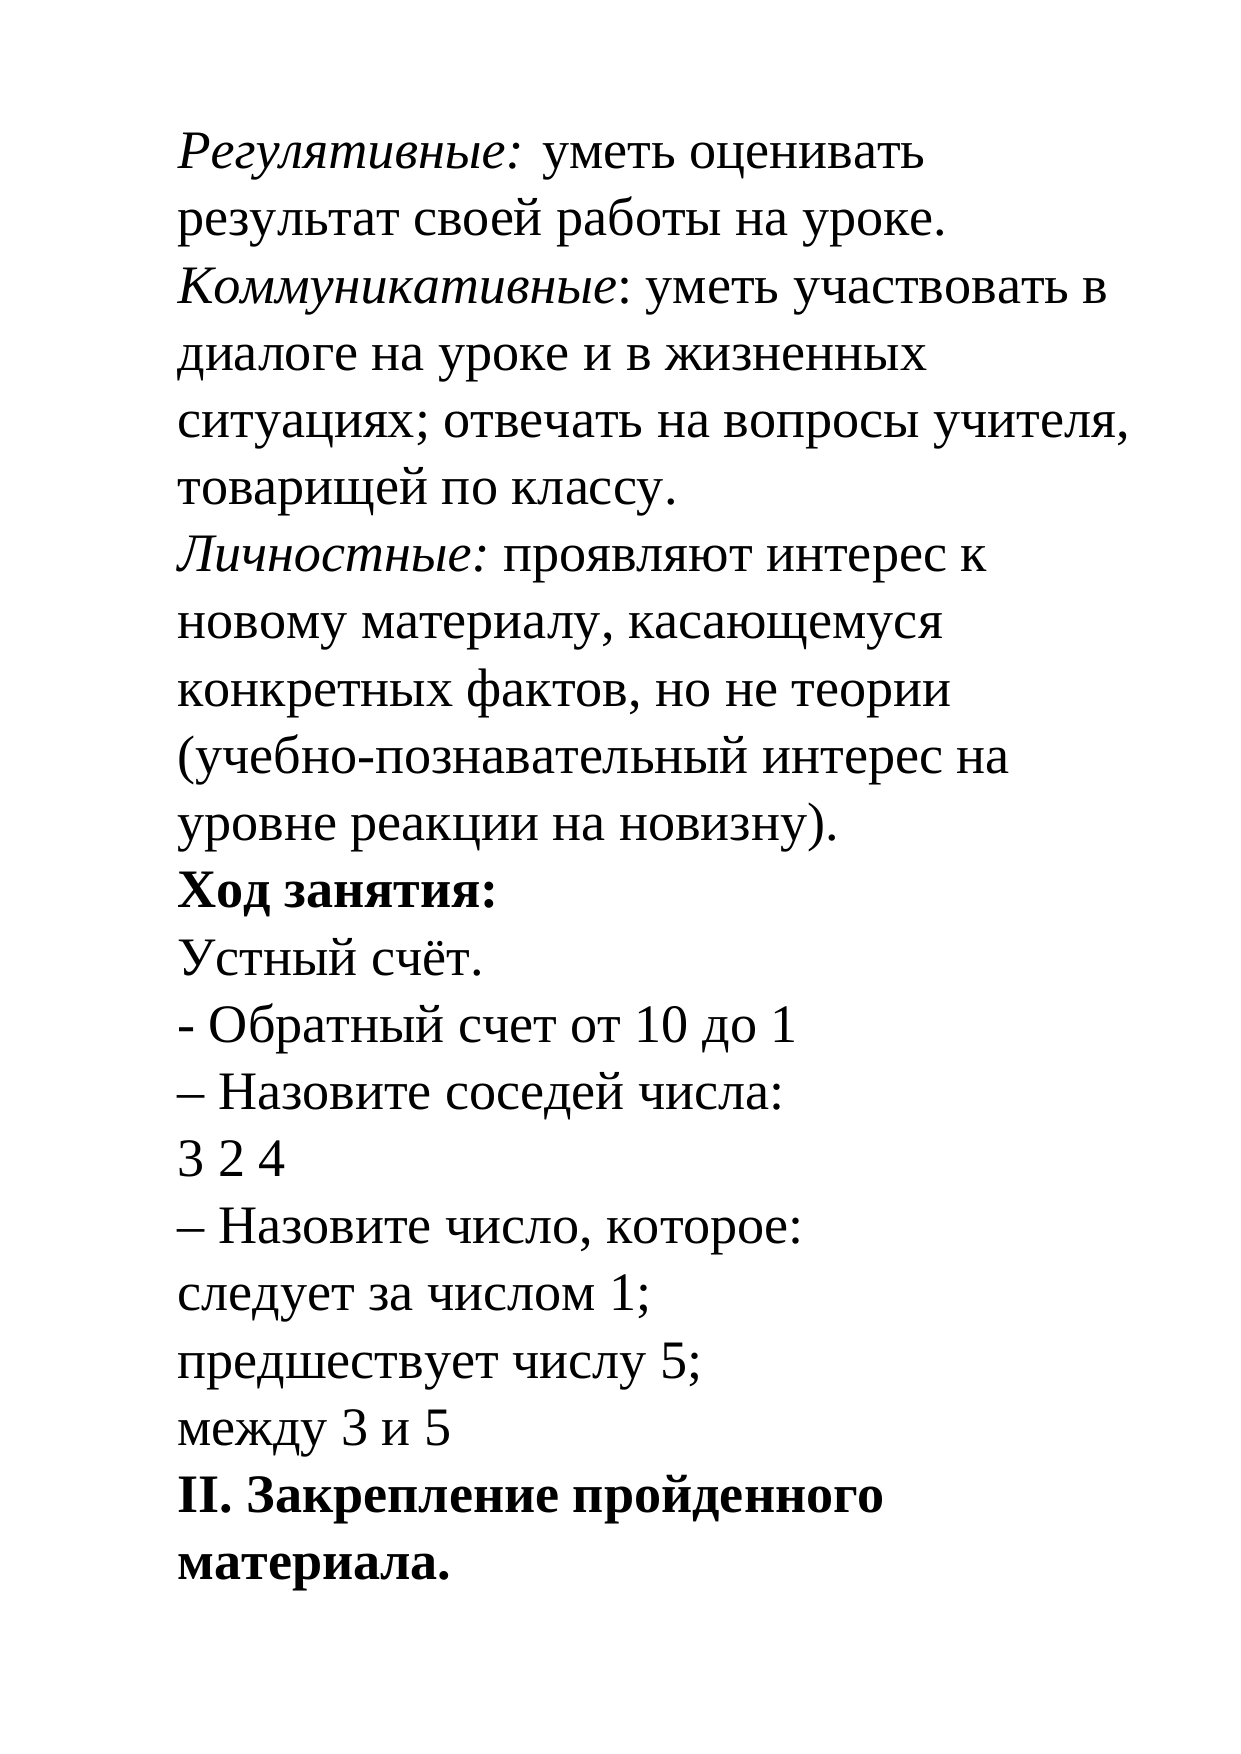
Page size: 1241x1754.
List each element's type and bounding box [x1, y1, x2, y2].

text [177, 118, 1152, 1591]
